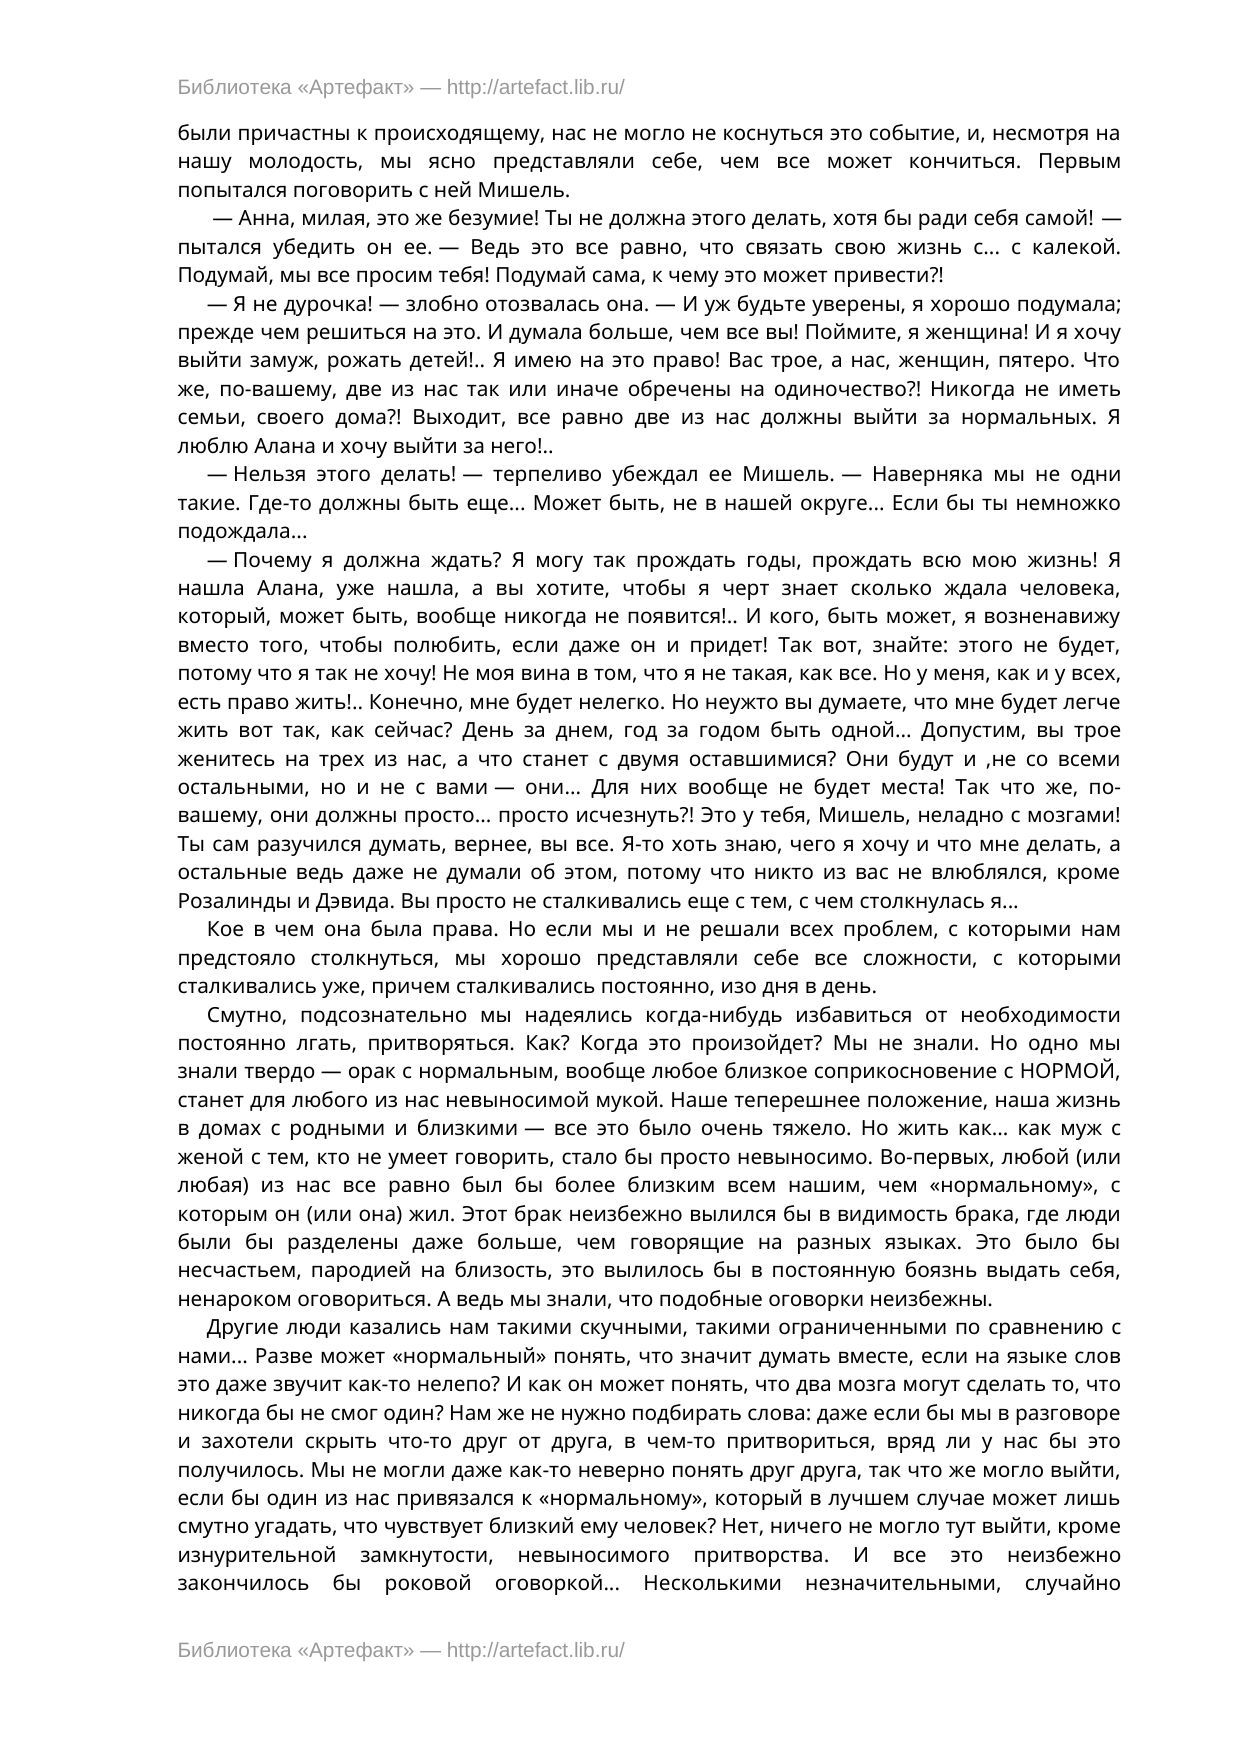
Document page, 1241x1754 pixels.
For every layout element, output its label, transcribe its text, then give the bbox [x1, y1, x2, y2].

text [177, 1312, 1122, 1597]
text — Нельзя этого делать! — терпеливо убеждал ее Мишель. — Наверняка мы не одни такие. Где-то должны быть еще... Может быть, не в нашей округе... Если бы ты немножко подождала... [177, 459, 1122, 545]
text — Почему я должна ждать? Я могу так прождать годы, прождать всю мою жизнь! Я нашла Алана, уже нашла, а вы хотите, чтобы я черт знает сколько ждала человека, который, может быть, вообще никогда не появится!.. И кого, быть может, я возненавижу вместо того, чтобы полюбить, если даже он и придет! Так вот, знайте: этого не будет, потому что я так не хочу! Не моя вина в том, что я не такая, как все. Но у меня, как и у всех, есть право жить!.. Конечно, мне будет нелегко. Но неужто вы думаете, что мне будет легче жить вот так, как сейчас? День за днем, год за годом быть одной... Допустим, вы трое женитесь на трех из нас, а что станет с двумя оставшимися? Они будут и ,не со всеми остальными, но и не с вами — они... Для них вообще не будет места! Так что же, по-вашему, они должны просто... просто исчезнуть?! Это у тебя, Мишель, неладно с мозгами! Ты сам разучился думать, вернее, вы все. Я-то хоть знаю, чего я хочу и что мне делать, а остальные ведь даже не думали об этом, потому что никто из вас не влюблялся, кроме Розалинды и Дэвида. Вы просто не сталкивались еще с тем, с чем столкнулась я... [177, 545, 1122, 914]
text Кое в чем она была права. Но если мы и не решали всех проблем, с которыми нам предстояло столкнуться, мы хорошо представляли себе все сложности, с которыми сталкивались уже, причем сталкивались постоянно, изо дня в день. [177, 914, 1122, 1000]
text — Анна, милая, это же безумие! Ты не должна этого делать, хотя бы ради себя самой! — пытался убедить он ее. — Ведь это все равно, что связать свою жизнь с... с калекой. Подумай, мы все просим тебя! Подумай сама, к чему это может привести?! [177, 203, 1122, 289]
text — Я не дурочка! — злобно отозвалась она. — И уж будьте уверены, я хорошо подумала; прежде чем решиться на это. И думала больше, чем все вы! Поймите, я женщина! И я хочу выйти замуж, рожать детей!.. Я имею на это право! Вас трое, а нас, женщин, пятеро. Что же, по-вашему, две из нас так или иначе обречены на одиночество?! Никогда не иметь семьи, своего дома?! Выходит, все равно две из нас должны выйти за нормальных. Я люблю Алана и хочу выйти за него!.. [177, 289, 1122, 459]
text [177, 118, 1122, 203]
text Смутно, подсознательно мы надеялись когда-нибудь избавиться от необходимости постоянно лгать, притворяться. Как? Когда это произойдет? Мы не знали. Но одно мы знали твердо — орак с нормальным, вообще любое близкое соприкосновение с НОРМОЙ, станет для любого из нас невыносимой мукой. Наше теперешнее положение, наша жизнь в домах с родными и близкими — все это было очень тяжело. Но жить как... как муж с женой с тем, кто не умеет говорить, стало бы просто невыносимо. Во-первых, любой (или любая) из нас все равно был бы более близким всем нашим, чем «нормальному», с которым он (или она) жил. Этот брак неизбежно вылился бы в видимость брака, где люди были бы разделены даже больше, чем говорящие на разных языках. Это было бы несчастьем, пародией на близость, это вылилось бы в постоянную боязнь выдать себя, ненароком оговориться. А ведь мы знали, что подобные оговорки неизбежны. [177, 1000, 1122, 1312]
